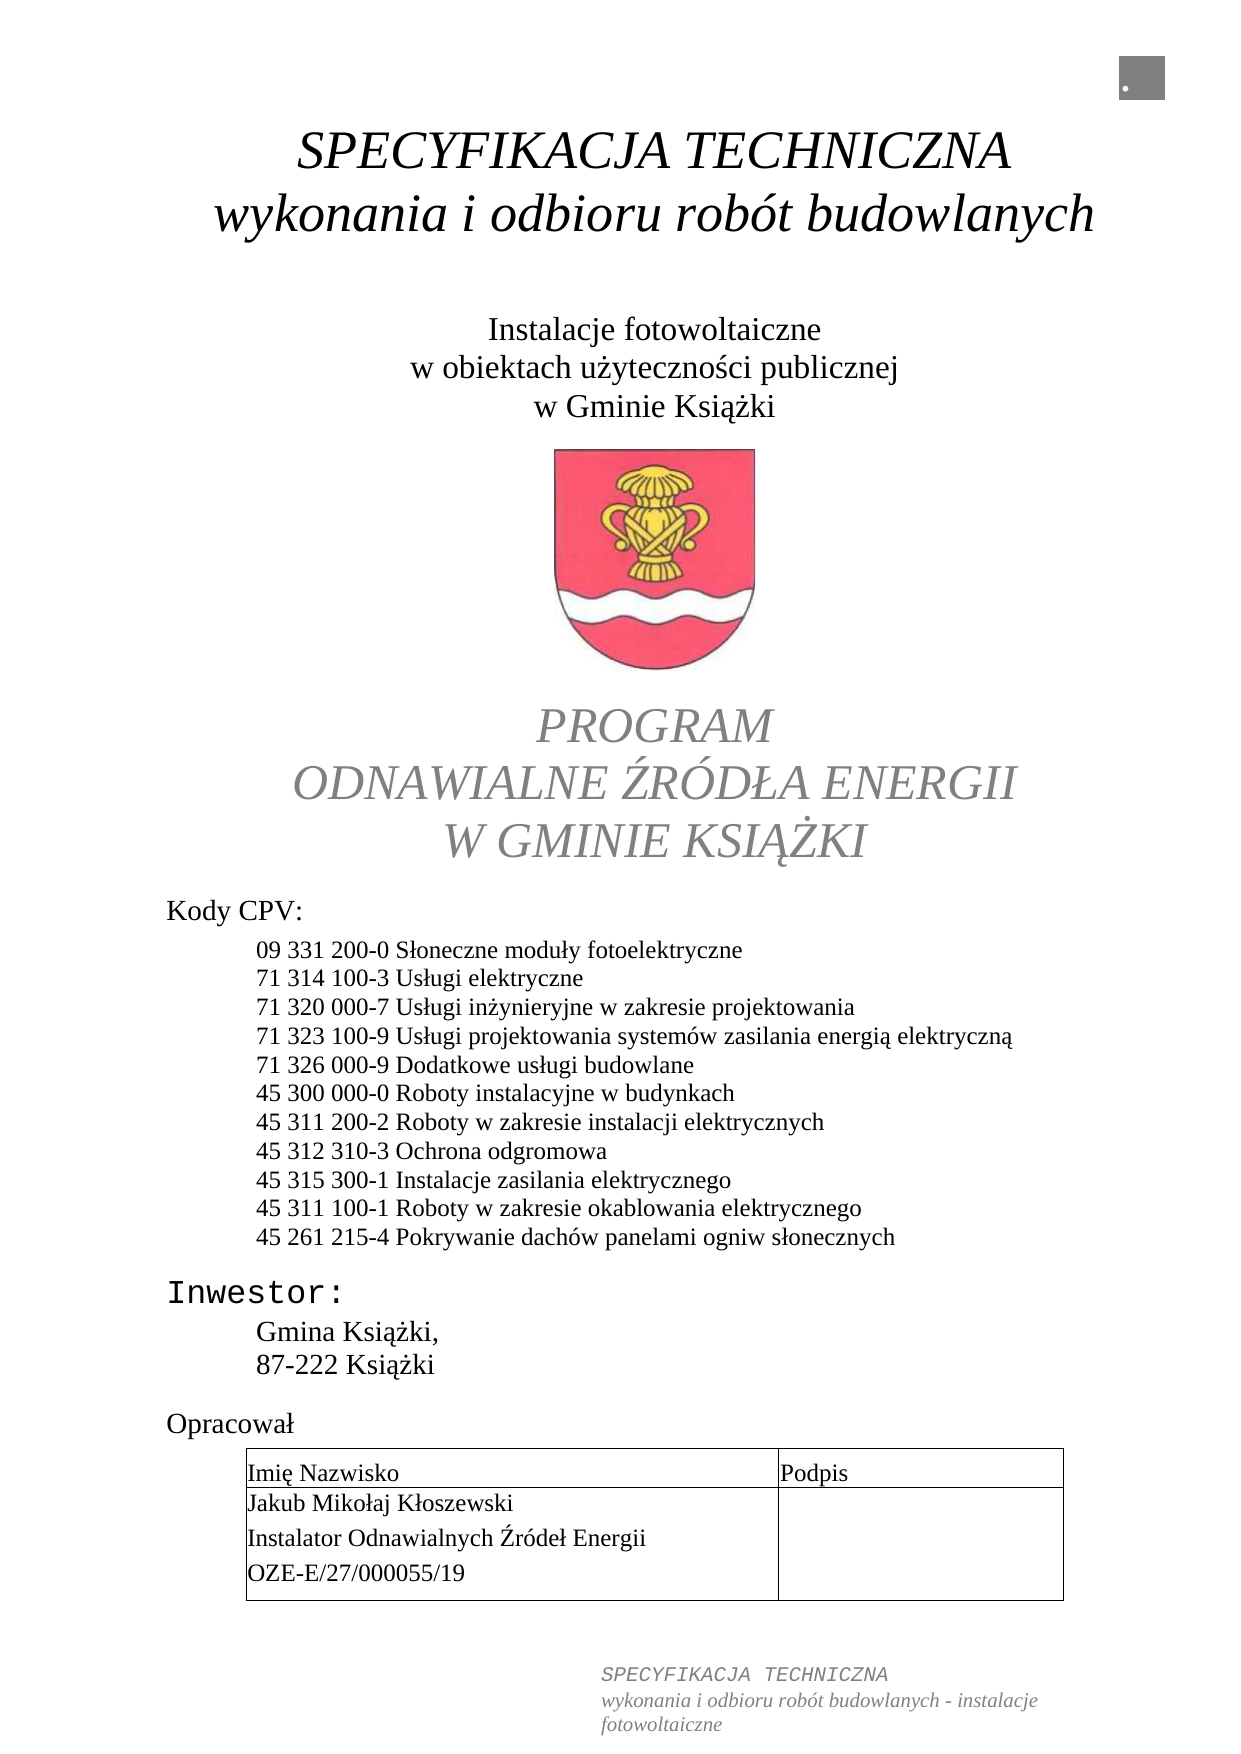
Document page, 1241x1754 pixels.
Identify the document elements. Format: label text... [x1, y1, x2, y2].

text Inwestor: [166, 1276, 1143, 1314]
text 71 323 100-9 Usługi projektowania systemów zasilania energią elektryczną [166, 1021, 1143, 1050]
picture [554, 449, 755, 671]
text 71 326 000-9 Dodatkowe usługi budowlane [166, 1050, 1143, 1078]
text 87-222 Książki [166, 1347, 1143, 1381]
text Opracował [166, 1406, 1143, 1439]
text Instalacje fotowoltaiczne w obiektach użyteczności publicznej w Gminie Książki [166, 309, 1143, 424]
text 09 331 200-0 Słoneczne moduły fotoelektryczne [166, 935, 1143, 963]
text 45 300 000-0 Roboty instalacyjne w budynkach [166, 1078, 1143, 1107]
text Gmina Książki, [166, 1314, 1143, 1347]
text 45 311 200-2 Roboty w zakresie instalacji elektrycznych [166, 1107, 1143, 1136]
table_header Podpis [779, 1449, 1063, 1487]
table_cell Jakub Mikołaj Kłoszewski Instalator Odnawialnych Źródeł Energii OZE-E/27/000055/19 [247, 1488, 778, 1600]
text 45 315 300-1 Instalacje zasilania elektrycznego [166, 1165, 1143, 1193]
table_cell [779, 1488, 1063, 1600]
text ODNAWIALNE ŹRÓDŁA ENERGII W GMINIE KSIĄŻKI [166, 753, 1143, 868]
text 71 320 000-7 Usługi inżynieryjne w zakresie projektowania [166, 992, 1143, 1021]
table_header Imię Nazwisko [247, 1449, 778, 1487]
text 45 311 100-1 Roboty w zakresie okablowania elektrycznego [166, 1193, 1143, 1222]
text Kody CPV: [166, 893, 1143, 926]
text 45 261 215-4 Pokrywanie dachów panelami ogniw słonecznych [166, 1222, 1143, 1251]
text PROGRAM [166, 695, 1143, 753]
text SPECYFIKACJA TECHNICZNA wykonania i odbioru robót budowlanych [166, 118, 1143, 243]
text 71 314 100-3 Usługi elektryczne [166, 963, 1143, 992]
text 45 312 310-3 Ochrona odgromowa [166, 1136, 1143, 1165]
